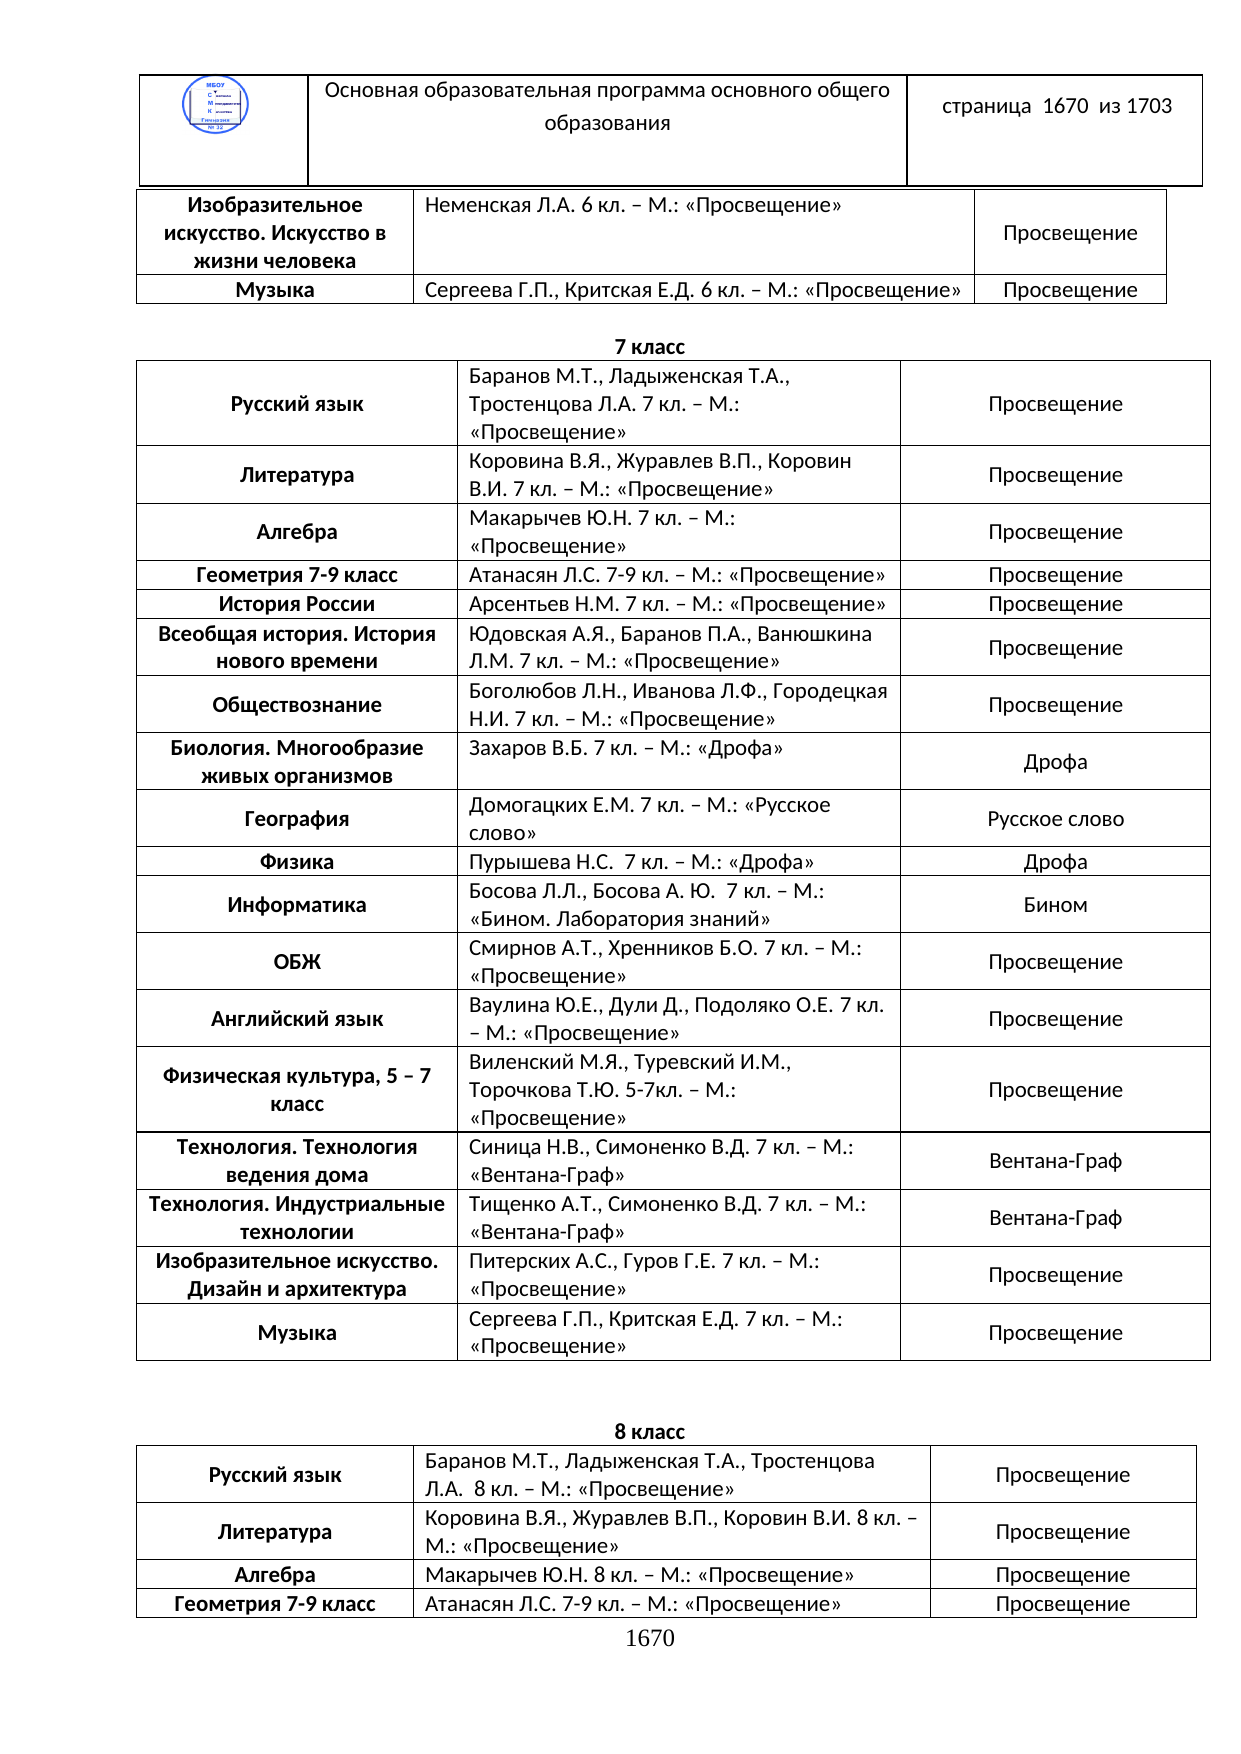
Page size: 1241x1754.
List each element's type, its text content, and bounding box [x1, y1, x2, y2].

table_cell Просвещение [901, 676, 1210, 732]
table_cell Русское слово [901, 790, 1210, 846]
table_cell Литература [137, 446, 457, 502]
table_cell Литература [137, 1503, 413, 1559]
table_cell Ваулина Ю.Е., Дули Д., Подоляко О.Е. 7 кл. – М.: «Просвещение» [458, 990, 900, 1046]
table_cell География [137, 790, 457, 846]
table_cell Технология. Индустриальные технологии [137, 1190, 457, 1246]
table_cell Обществознание [137, 676, 457, 732]
table_cell Просвещение [901, 619, 1210, 675]
table_cell Алгебра [137, 1560, 413, 1588]
table_cell Физическая культура, 5 – 7 класс [137, 1047, 457, 1131]
table_cell Просвещение [901, 561, 1210, 588]
table_cell Всеобщая история. История нового времени [137, 619, 457, 675]
table_header Просвещение [931, 1446, 1196, 1502]
table_cell Коровина В.Я., Журавлев В.П., Коровин В.И. 8 кл. – М.: «Просвещение» [414, 1503, 930, 1559]
table_cell Юдовская А.Я., Баранов П.А., Ванюшкина Л.М. 7 кл. – М.: «Просвещение» [458, 619, 900, 675]
table_cell Алгебра [137, 504, 457, 559]
table_cell Просвещение [975, 190, 1166, 274]
table_cell Боголюбов Л.Н., Иванова Л.Ф., Городецкая Н.И. 7 кл. – М.: «Просвещение» [458, 676, 900, 732]
table_cell Синица Н.В., Симоненко В.Д. 7 кл. – М.: «Вентана-Граф» [458, 1133, 900, 1188]
table_cell Босова Л.Л., Босова А. Ю. 7 кл. – М.: «Бином. Лаборатория знаний» [458, 876, 900, 932]
table_cell Музыка [137, 275, 413, 303]
table_cell Просвещение [901, 504, 1210, 559]
table_cell Вентана-Граф [901, 1133, 1210, 1188]
table_cell Дрофа [901, 847, 1210, 875]
table_header Баранов М.Т., Ладыженская Т.А., Тростенцова Л.А. 7 кл. – М.: «Просвещение» [458, 361, 900, 445]
table_cell Питерских А.С., Гуров Г.Е. 7 кл. – М.: «Просвещение» [458, 1247, 900, 1303]
table_cell Технология. Технология ведения дома [137, 1133, 457, 1188]
table_cell Физика [137, 847, 457, 875]
table_cell Просвещение [901, 1047, 1210, 1131]
table_cell Коровина В.Я., Журавлев В.П., Коровин В.И. 7 кл. – М.: «Просвещение» [458, 446, 900, 502]
table_header Русский язык [137, 361, 457, 445]
table_cell Геометрия 7-9 класс [137, 561, 457, 588]
table_cell Просвещение [931, 1589, 1196, 1617]
table_cell Пурышева Н.С. 7 кл. – М.: «Дрофа» [458, 847, 900, 875]
text 8 класс [148, 1417, 1152, 1445]
table_cell Арсентьев Н.М. 7 кл. – М.: «Просвещение» [458, 590, 900, 618]
table_header Баранов М.Т., Ладыженская Т.А., Тростенцова Л.А. 8 кл. – М.: «Просвещение» [414, 1446, 930, 1502]
table_cell Изобразительное искусство. Искусство в жизни человека [137, 190, 413, 274]
picture [181, 76, 250, 135]
table_cell Атанасян Л.С. 7-9 кл. – М.: «Просвещение» [414, 1589, 930, 1617]
table_cell Английский язык [137, 990, 457, 1046]
table_cell Просвещение [901, 1247, 1210, 1303]
table_cell Просвещение [901, 933, 1210, 989]
table_cell Информатика [137, 876, 457, 932]
text 7 класс [148, 332, 1152, 360]
table_cell Тищенко А.Т., Симоненко В.Д. 7 кл. – М.: «Вентана-Граф» [458, 1190, 900, 1246]
table_cell Виленский М.Я., Туревский И.М., Торочкова Т.Ю. 5-7кл. – М.: «Просвещение» [458, 1047, 900, 1131]
table_cell Вентана-Граф [901, 1190, 1210, 1246]
table_cell Дрофа [901, 733, 1210, 789]
table_cell Сергеева Г.П., Критская Е.Д. 6 кл. – М.: «Просвещение» [414, 275, 974, 303]
table_cell Захаров В.Б. 7 кл. – М.: «Дрофа» [458, 733, 900, 789]
table_cell Просвещение [901, 590, 1210, 618]
table_cell Просвещение [975, 275, 1166, 303]
table_cell Просвещение [901, 990, 1210, 1046]
table_cell Бином [901, 876, 1210, 932]
table_cell Сергеева Г.П., Критская Е.Д. 7 кл. – М.: «Просвещение» [458, 1304, 900, 1360]
table_cell ОБЖ [137, 933, 457, 989]
table_cell Музыка [137, 1304, 457, 1360]
table_cell Геометрия 7-9 класс [137, 1589, 413, 1617]
table_cell Просвещение [931, 1560, 1196, 1588]
table_cell Макарычев Ю.Н. 7 кл. – М.: «Просвещение» [458, 504, 900, 559]
table_cell Домогацких Е.М. 7 кл. – М.: «Русское слово» [458, 790, 900, 846]
table_cell Макарычев Ю.Н. 8 кл. – М.: «Просвещение» [414, 1560, 930, 1588]
table_cell Изобразительное искусство. Дизайн и архитектура [137, 1247, 457, 1303]
table_cell Биология. Многообразие живых организмов [137, 733, 457, 789]
table_cell Смирнов А.Т., Хренников Б.О. 7 кл. – М.: «Просвещение» [458, 933, 900, 989]
table_cell Просвещение [931, 1503, 1196, 1559]
table_cell История России [137, 590, 457, 618]
table_cell Просвещение [901, 1304, 1210, 1360]
table_header Русский язык [137, 1446, 413, 1502]
table_cell Неменская Л.А. 6 кл. – М.: «Просвещение» [414, 190, 974, 274]
table_cell Атанасян Л.С. 7-9 кл. – М.: «Просвещение» [458, 561, 900, 588]
table_header Просвещение [901, 361, 1210, 445]
table_cell Просвещение [901, 446, 1210, 502]
